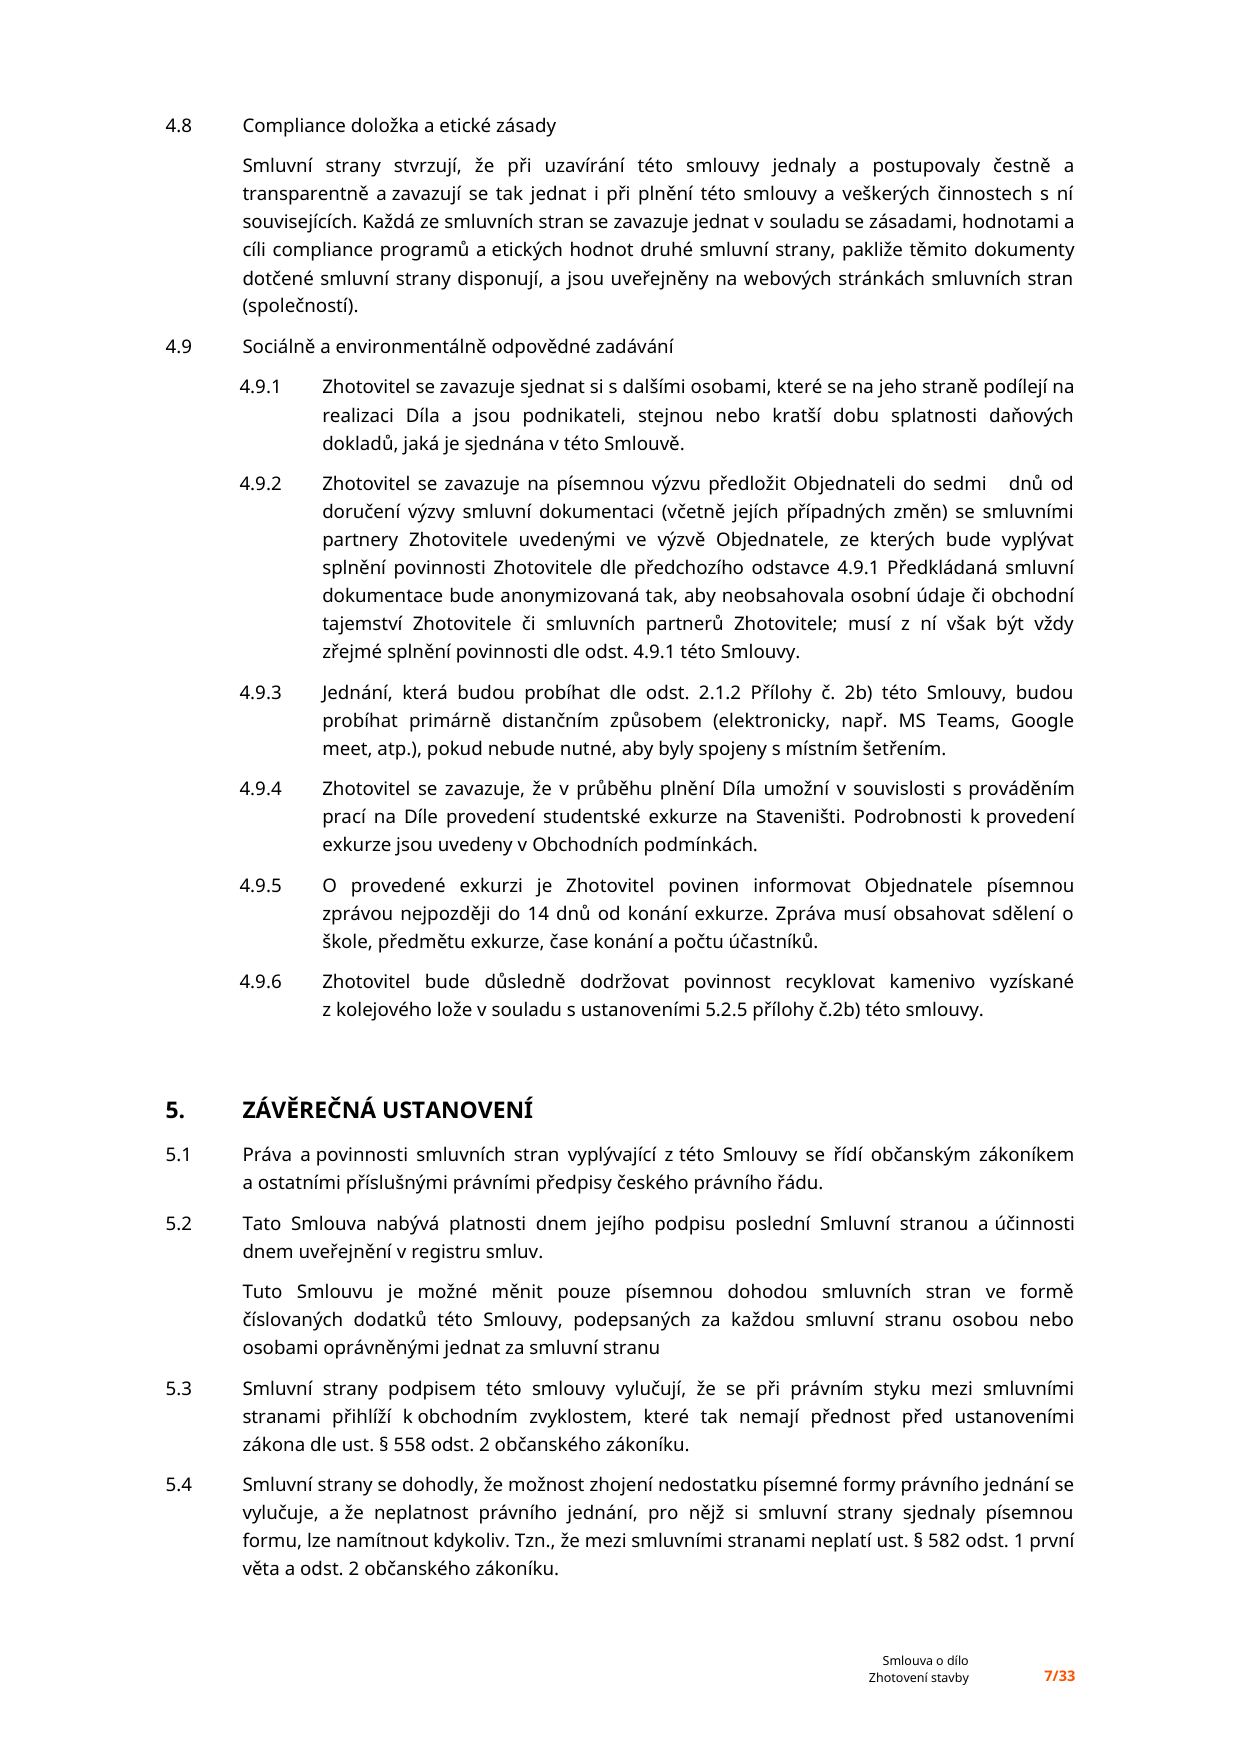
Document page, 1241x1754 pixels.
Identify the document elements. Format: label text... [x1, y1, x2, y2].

list Sociálně a environmentálně odpovědné zadávání [165, 333, 1075, 359]
text Práva a povinnosti smluvních stran vyplývající z této Smlouvy se řídí občanským zákoníkem a ostatními příslušnými právními předpisy českého právního řádu. [165, 1141, 1075, 1195]
text Smluvní strany se dohodly, že možnost zhojení nedostatku písemné formy právního jednání se vylučuje, a že neplatnost právního jednání, pro nějž si smluvní strany sjednaly písemnou formu, lze namítnout kdykoliv. Tzn., že mezi smluvními stranami neplatí ust. § 582 odst. 1 první věta a odst. 2 občanského zákoníku. [165, 1472, 1075, 1581]
list Zhotovitel se zavazuje na písemnou výzvu předložit Objednateli do sedmi dnů od doručení výzvy smluvní dokumentaci (včetně jejích případných změn) se smluvními partnery Zhotovitele uvedenými ve výzvě Objednatele, ze kterých bude vyplývat splnění povinnosti Zhotovitele dle předchozího odstavce 4.9.1 Předkládaná smluvní dokumentace bude anonymizovaná tak, aby neobsahovala osobní údaje či obchodní tajemství Zhotovitele či smluvních partnerů Zhotovitele; musí z ní však být vždy zřejmé splnění povinnosti dle odst. 4.9.1 této Smlouvy. [239, 470, 1075, 664]
list ZÁvěrečná ustanovení [165, 1094, 1075, 1126]
list Zhotovitel bude důsledně dodržovat povinnost recyklovat kamenivo vyzískané z kolejového lože v souladu s ustanoveními 5.2.5 přílohy č.2b) této smlouvy. [239, 969, 1075, 1022]
text Smluvní strany podpisem této smlouvy vylučují, že se při právním styku mezi smluvními stranami přihlíží k obchodním zvyklostem, které tak nemají přednost před ustanoveními zákona dle ust. § 558 odst. 2 občanského zákoníku. [165, 1375, 1075, 1457]
list Smluvní strany stvrzují, že při uzavírání této smlouvy jednaly a postupovaly čestně a transparentně a zavazují se tak jednat i při plnění této smlouvy a veškerých činnostech s ní souvisejících. Každá ze smluvních stran se zavazuje jednat v souladu se zásadami, hodnotami a cíli compliance programů a etických hodnot druhé smluvní strany, pakliže těmito dokumenty dotčené smluvní strany disponují, a jsou uveřejněny na webových stránkách smluvních stran (společností). [242, 153, 1075, 318]
text Tuto Smlouvu je možné měnit pouze písemnou dohodou smluvních stran ve formě číslovaných dodatků této Smlouvy, podepsaných za každou smluvní stranu osobou nebo osobami oprávněnými jednat za smluvní stranu [242, 1278, 1075, 1360]
list Zhotovitel se zavazuje, že v průběhu plnění Díla umožní v souvislosti s prováděním prací na Díle provedení studentské exkurze na Staveništi. Podrobnosti k provedení exkurze jsou uvedeny v Obchodních podmínkách. [239, 776, 1075, 857]
list Jednání, která budou probíhat dle odst. 2.1.2 Přílohy č. 2b) této Smlouvy, budou probíhat primárně distančním způsobem (elektronicky, např. MS Teams, Google meet, atp.), pokud nebude nutné, aby byly spojeny s místním šetřením. [239, 679, 1075, 761]
text Compliance doložka a etické zásady [165, 112, 1075, 138]
text Tato Smlouva nabývá platnosti dnem jejího podpisu poslední Smluvní stranou a účinnosti dnem uveřejnění v registru smluv. [165, 1210, 1075, 1263]
list O provedené exkurzi je Zhotovitel povinen informovat Objednatele písemnou zprávou nejpozději do 14 dnů od konání exkurze. Zpráva musí obsahovat sdělení o škole, předmětu exkurze, čase konání a počtu účastníků. [239, 872, 1075, 954]
list Zhotovitel se zavazuje sjednat si s dalšími osobami, které se na jeho straně podílejí na realizaci Díla a jsou podnikateli, stejnou nebo kratší dobu splatnosti daňových dokladů, jaká je sjednána v této Smlouvě. [239, 374, 1075, 455]
